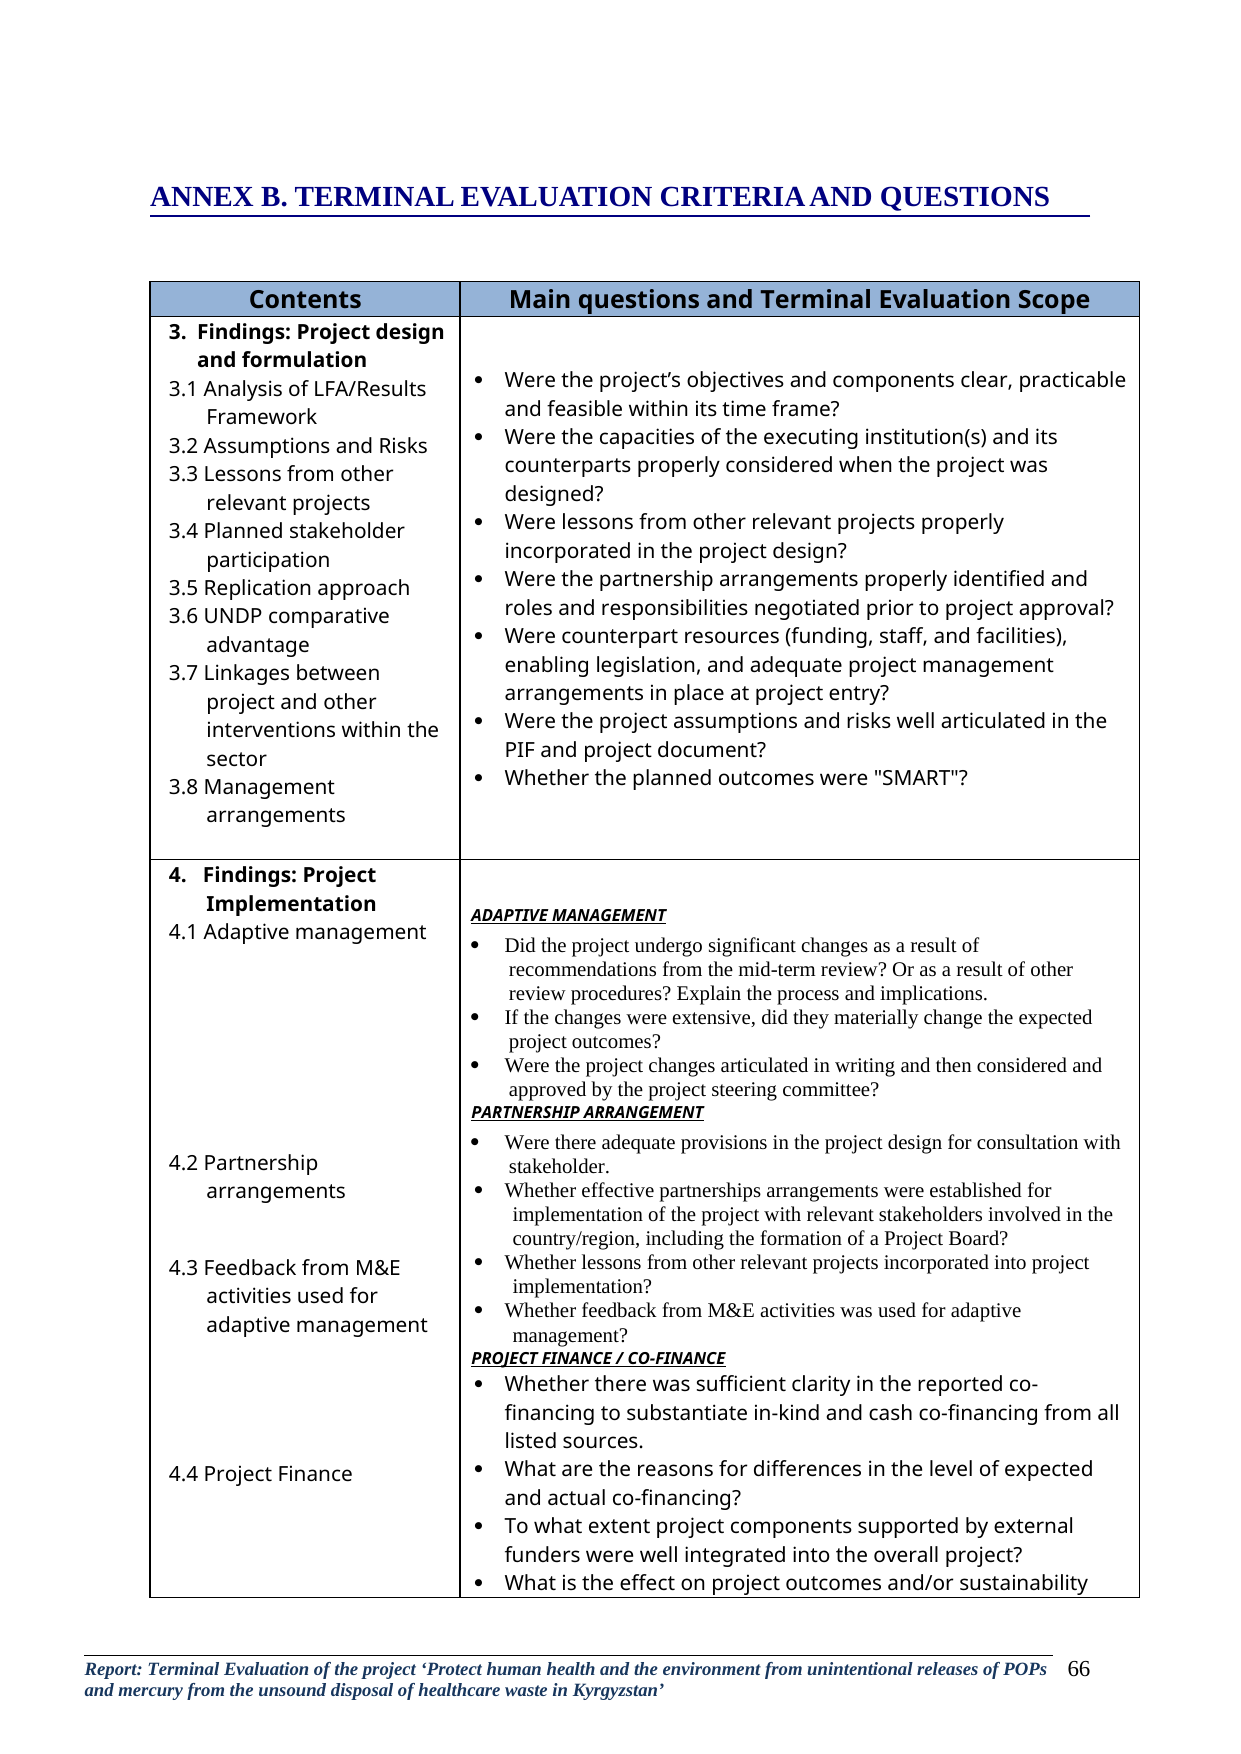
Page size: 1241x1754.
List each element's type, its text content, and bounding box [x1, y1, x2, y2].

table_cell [151, 860, 459, 1597]
table_cell 3. Findings: Project design and formulation 3.1 Analysis of LFA/Results Framework 3.2 Assumptions and Risks 3.3 Lessons from other relevant projects 3.4 Planned stakeholder participation 3.5 Replication approach 3.6 UNDP comparative advantage 3.7 Linkages between project and other interventions within the sector 3.8 Management arrangements [151, 317, 459, 859]
table_header Main questions and Terminal Evaluation Scope [461, 282, 1139, 316]
subtitle Annex B. Terminal evaluation criteria and questions [150, 179, 1090, 215]
table_header Contents [151, 282, 459, 316]
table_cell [461, 860, 1139, 1597]
table_cell Were the project’s objectives and components clear, practicable and feasible within its time frame? Were the capacities of the executing institution(s) and its counterparts properly considered when the project was designed? Were lessons from other relevant projects properly incorporated in the project design? Were the partnership arrangements properly identified and roles and responsibilities negotiated prior to project approval? Were counterpart resources (funding, staff, and facilities), enabling legislation, and adequate project management arrangements in place at project entry? Were the project assumptions and risks well articulated in the PIF and project document? Whether the planned outcomes were "SMART"? [461, 317, 1139, 859]
